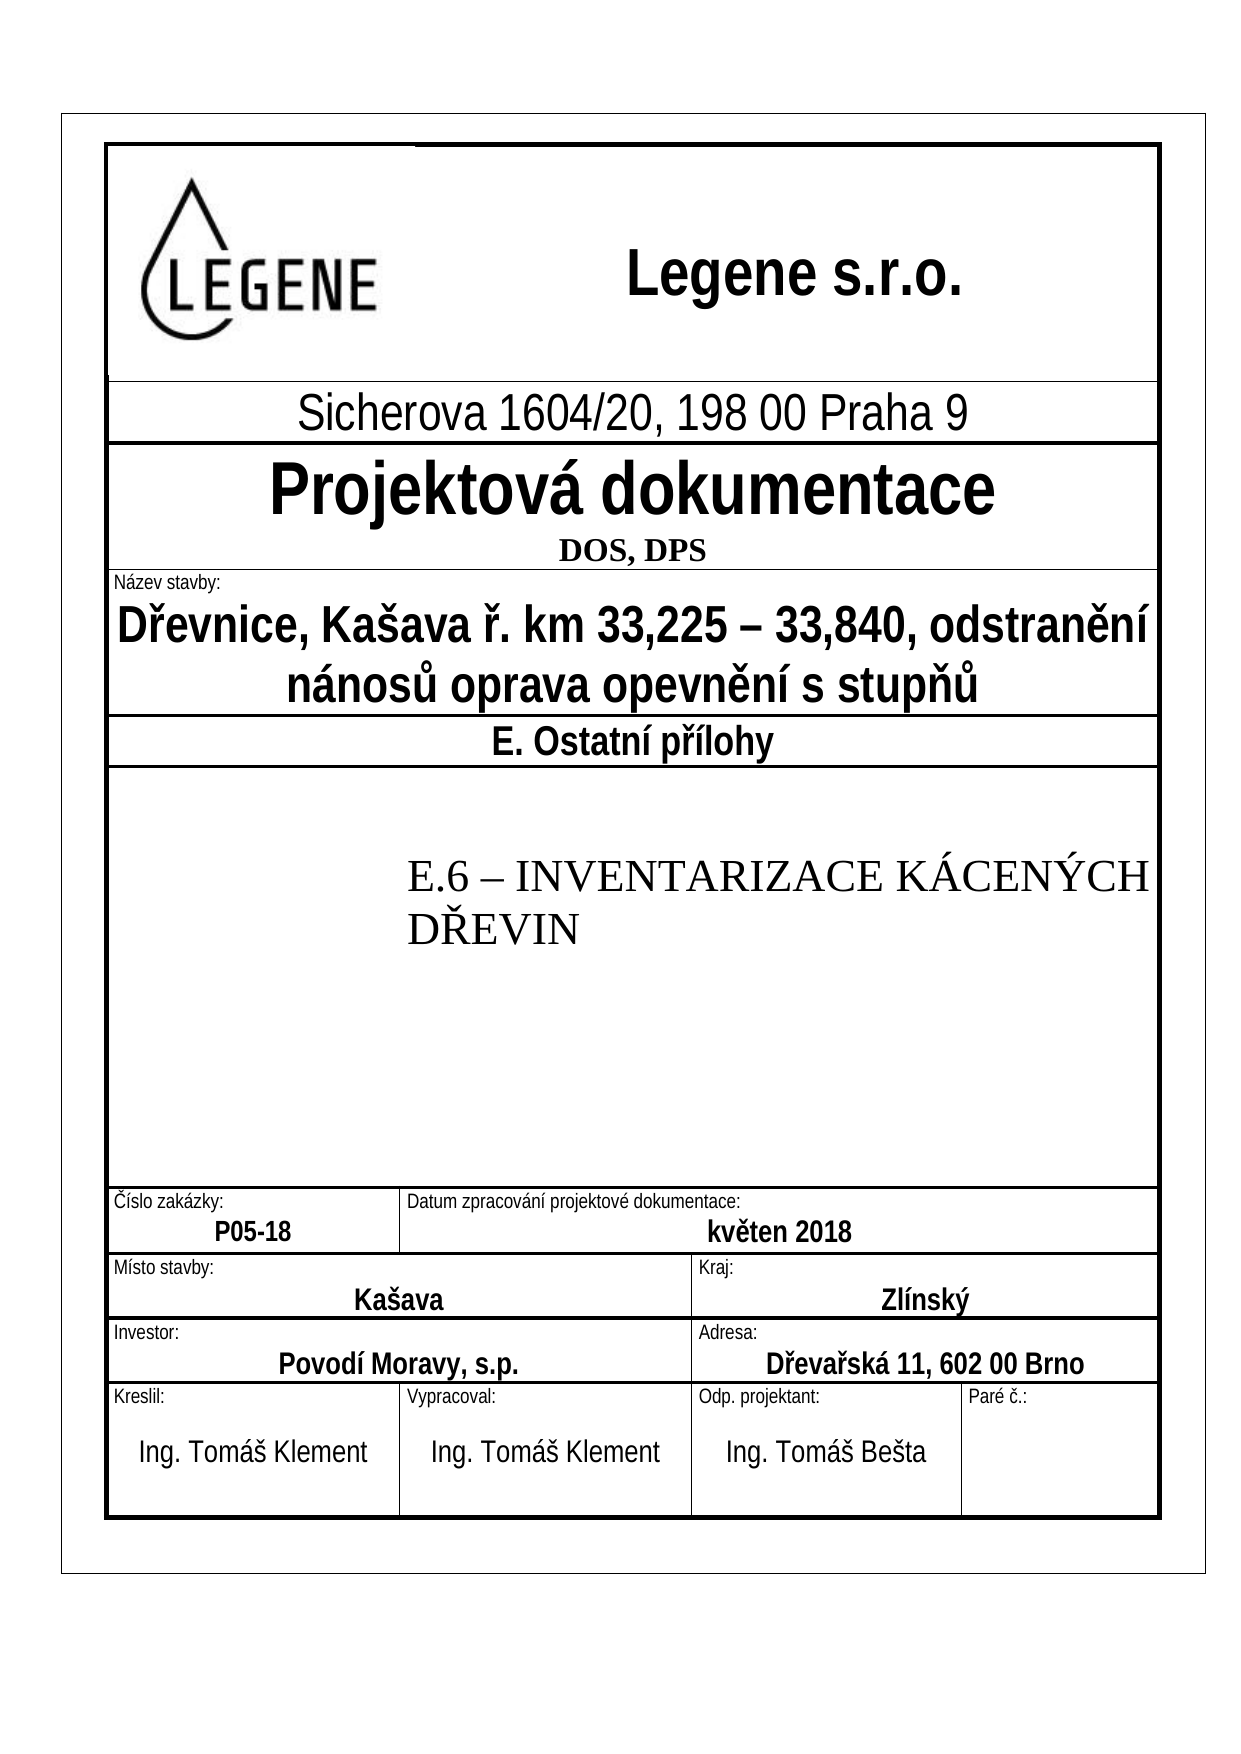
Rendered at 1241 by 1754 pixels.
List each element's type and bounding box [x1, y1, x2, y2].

picture [108, 146, 416, 375]
table_header [62, 114, 1205, 1573]
